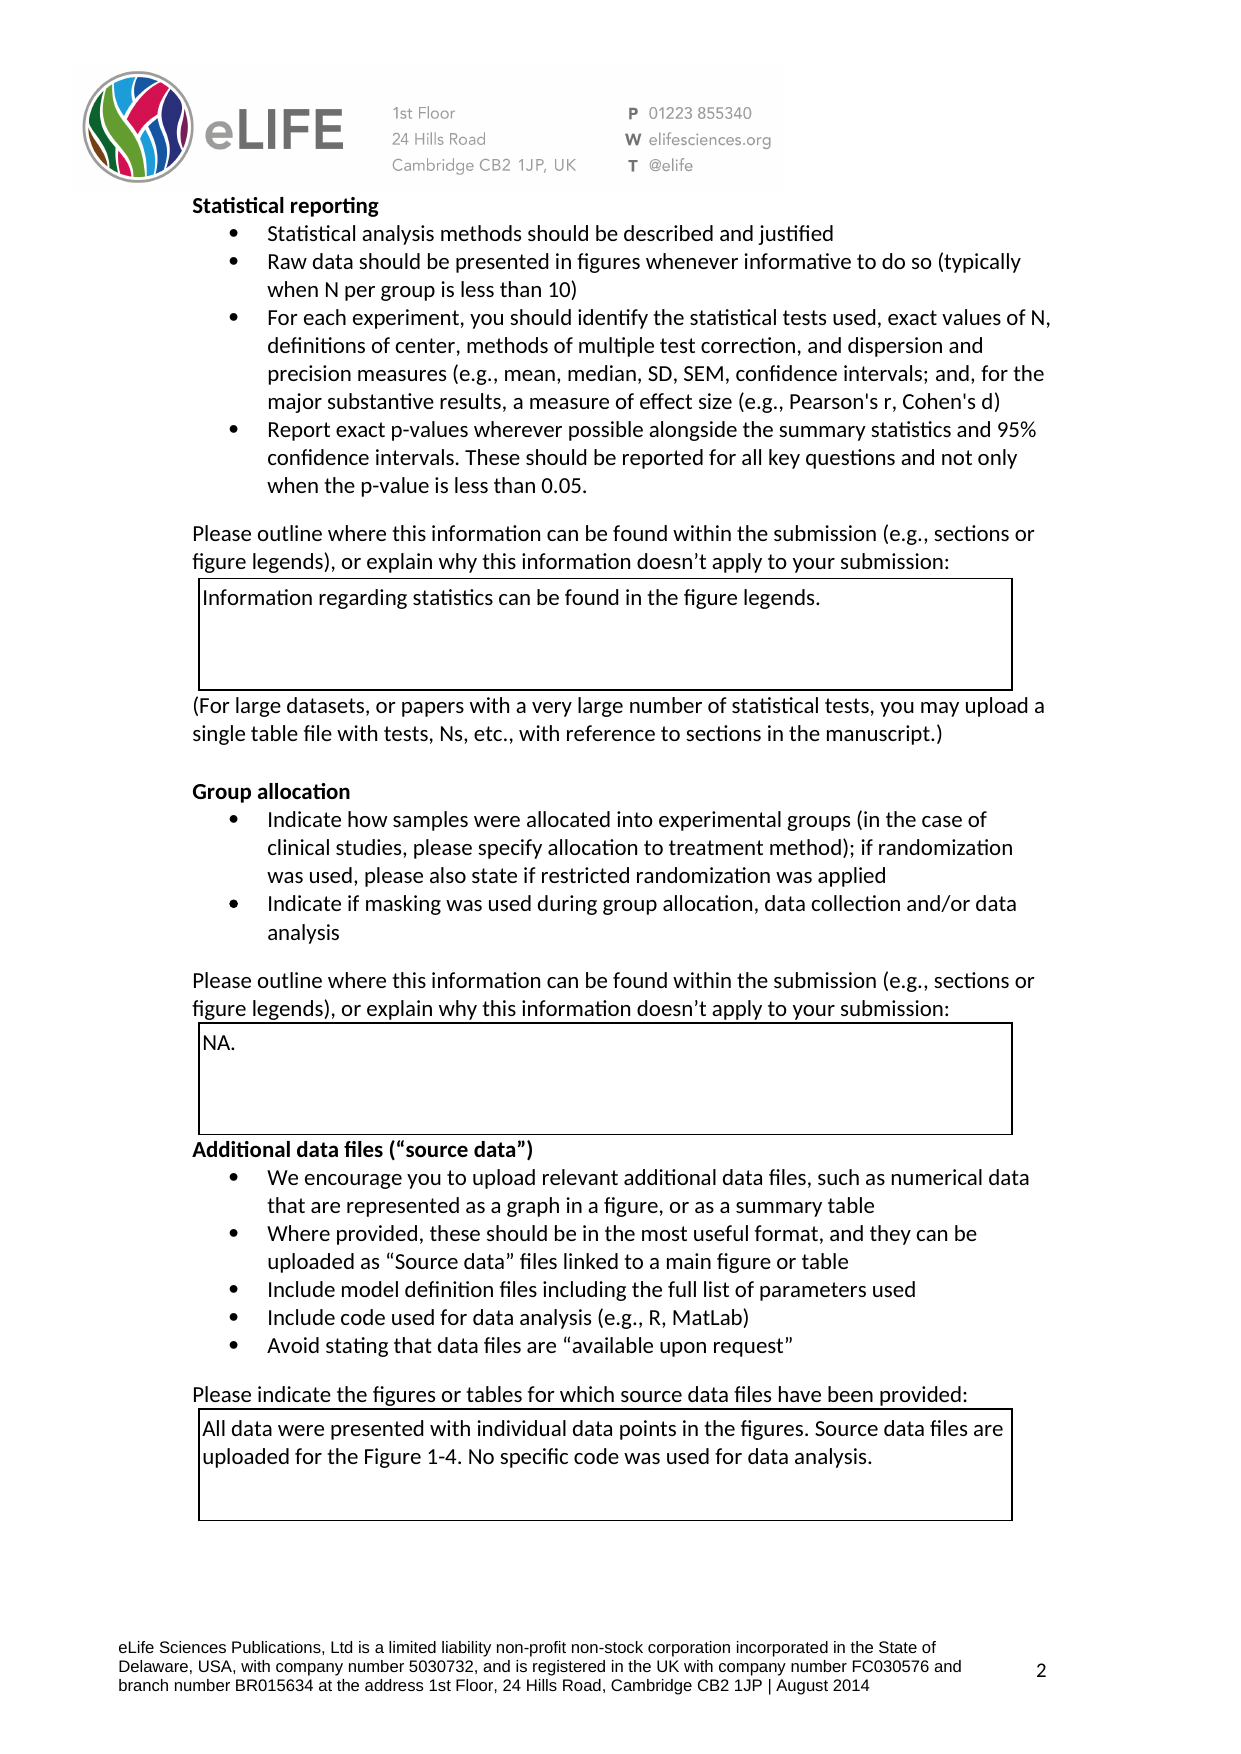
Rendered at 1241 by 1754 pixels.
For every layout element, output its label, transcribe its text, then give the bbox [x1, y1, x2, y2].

list Indicate how samples were allocated into experimental groups (in the case of clinical studies, please specify allocation to treatment method); if randomization was used, please also state if restricted randomization was applied [229, 806, 1053, 889]
text (For large datasets, or papers with a very large number of statistical tests, you may upload a single table file with tests, Ns, etc., with reference to sections in the manuscript.) [192, 603, 1053, 747]
list Raw data should be presented in figures whenever informative to do so (typically when N per group is less than 10) [229, 247, 1053, 303]
text Information regarding statistics can be found in the figure legends. [200, 581, 1011, 613]
text NA. [200, 1026, 1011, 1058]
list Indicate if masking was used during group allocation, data collection and/or data analysis [229, 889, 1053, 946]
text Statistical reporting [192, 191, 1053, 219]
list Include model definition files including the full list of parameters used [229, 1276, 1053, 1303]
list Avoid stating that data files are “available upon request” [229, 1332, 1053, 1359]
list Where provided, these should be in the most useful format, and they can be uploaded as “Source data” files linked to a main figure or table [229, 1219, 1053, 1276]
list For each experiment, you should identify the statistical tests used, exact values of N, definitions of center, methods of multiple test correction, and dispersion and precision measures (e.g., mean, median, SD, SEM, confidence intervals; and, for the major substantive results, a measure of effect size (e.g., Pearson's r, Cohen's d) [229, 303, 1053, 415]
picture [73, 59, 784, 191]
list Report exact p-values wherever possible alongside the summary statistics and 95% confidence intervals. These should be reported for all key questions and not only when the p-value is less than 0.05. [229, 415, 1053, 499]
text All data were presented with individual data points in the figures. Source data files are uploaded for the Figure 1-4. No specific code was used for data analysis. [200, 1412, 1011, 1472]
text Please indicate the figures or tables for which source data files have been provided: [192, 1380, 1053, 1408]
list Include code used for data analysis (e.g., R, MatLab) [229, 1303, 1053, 1332]
list We encourage you to upload relevant additional data files, such as numerical data that are represented as a graph in a figure, or as a summary table [229, 1163, 1053, 1219]
text Additional data files (“source data”) [192, 1052, 1053, 1163]
list Statistical analysis methods should be described and justified [229, 219, 1053, 247]
text Group allocation [192, 777, 1053, 806]
